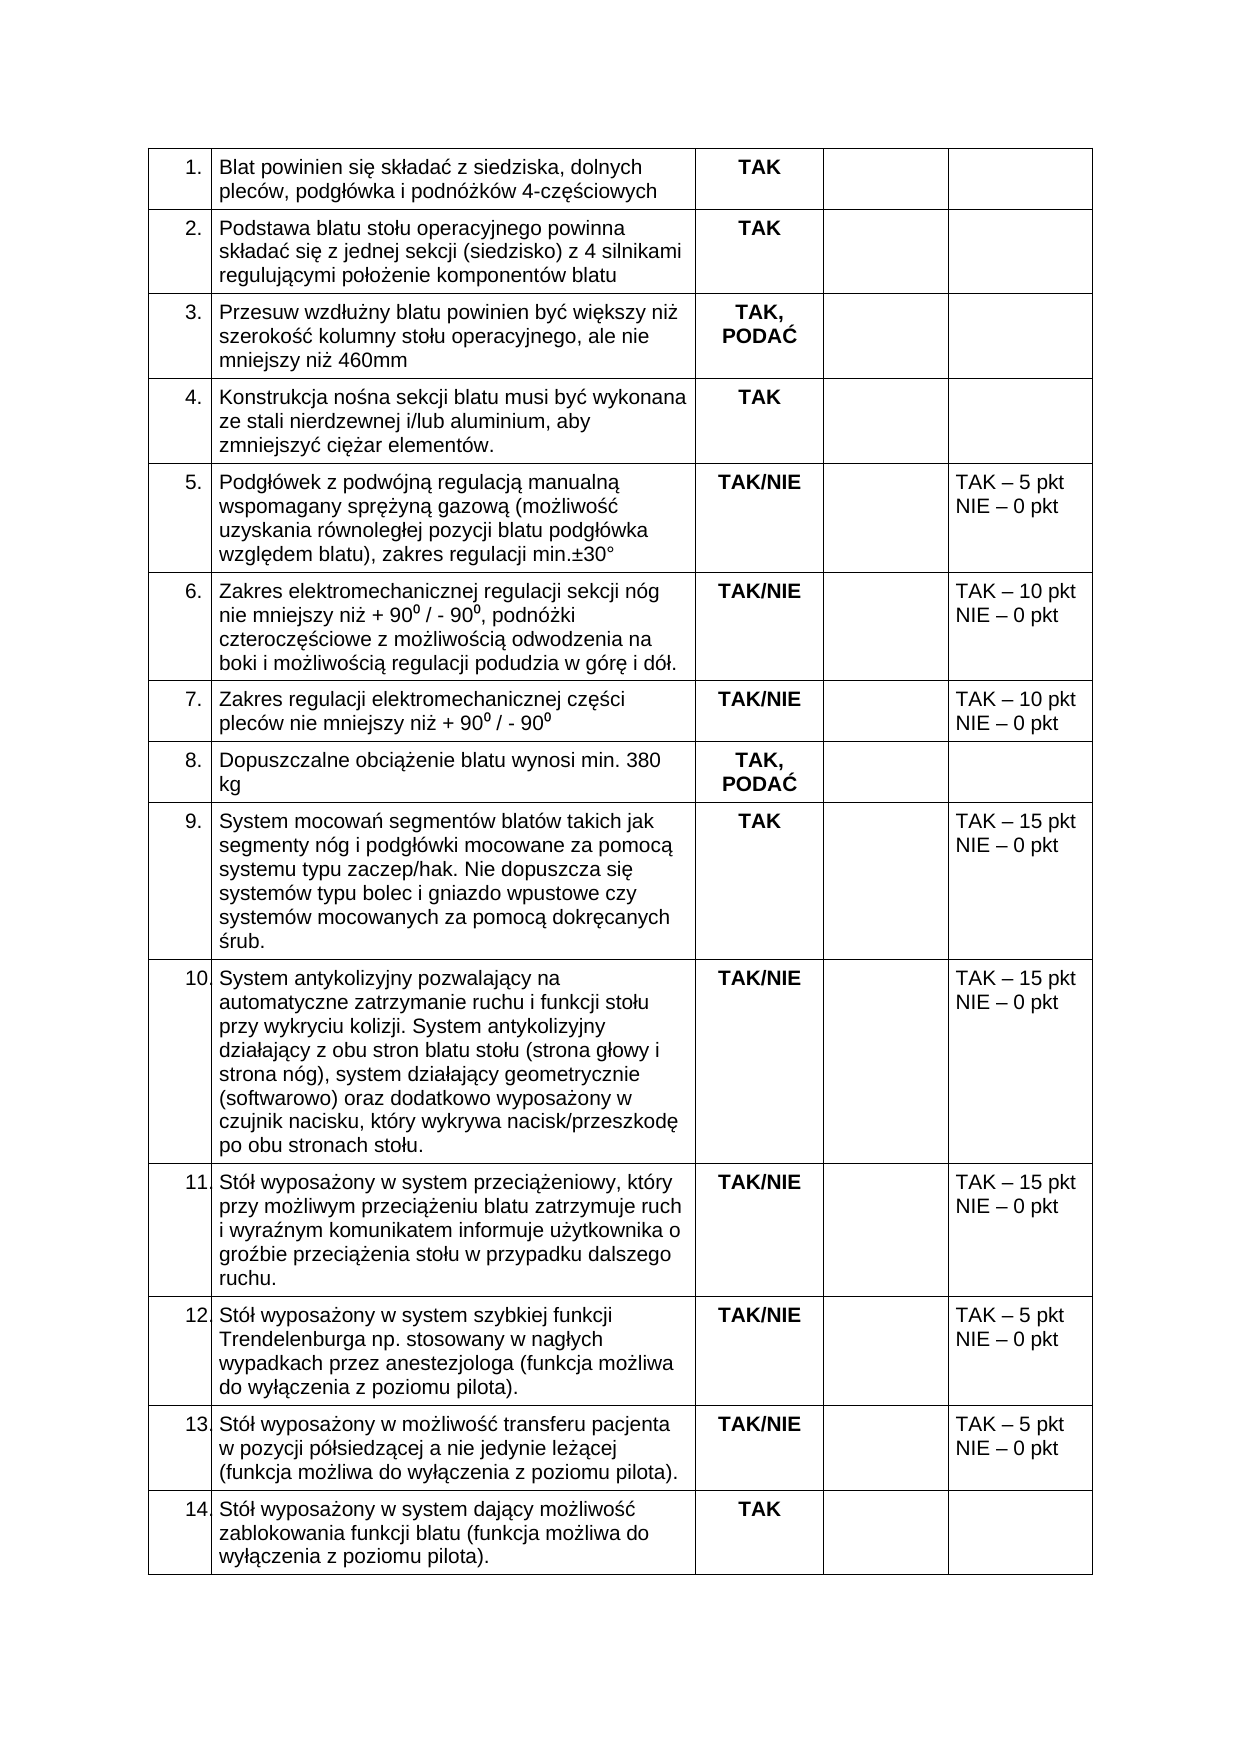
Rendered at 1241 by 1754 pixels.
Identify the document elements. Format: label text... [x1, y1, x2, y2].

table_cell [949, 742, 1092, 802]
table_cell System mocowań segmentów blatów takich jak segmenty nóg i podgłówki mocowane za pomocą systemu typu zaczep/hak. Nie dopuszcza się systemów typu bolec i gniazdo wpustowe czy systemów mocowanych za pomocą dokręcanych śrub. [212, 803, 695, 959]
table_cell TAK/NIE [696, 1164, 823, 1296]
table_cell [149, 1164, 211, 1296]
table_cell [949, 294, 1092, 378]
table_cell [824, 803, 948, 959]
table_cell [824, 379, 948, 463]
table_cell Stół wyposażony w system przeciążeniowy, który przy możliwym przeciążeniu blatu zatrzymuje ruch i wyraźnym komunikatem informuje użytkownika o groźbie przeciążenia stołu w przypadku dalszego ruchu. [212, 1164, 695, 1296]
table_cell TAK/NIE [696, 573, 823, 680]
table_cell Stół wyposażony w system szybkiej funkcji Trendelenburga np. stosowany w nagłych wypadkach przez anestezjologa (funkcja możliwa do wyłączenia z poziomu pilota). [212, 1297, 695, 1405]
table_cell [824, 1164, 948, 1296]
table_cell TAK – 5 pkt NIE – 0 pkt [949, 464, 1092, 572]
table_cell Podstawa blatu stołu operacyjnego powinna składać się z jednej sekcji (siedzisko) z 4 silnikami regulującymi położenie komponentów blatu [212, 210, 695, 293]
table_cell [824, 1297, 948, 1405]
table_cell [149, 1297, 211, 1405]
table_cell TAK – 10 pkt NIE – 0 pkt [949, 681, 1092, 741]
table_cell [149, 379, 211, 463]
table_cell [824, 742, 948, 802]
table_cell TAK – 5 pkt NIE – 0 pkt [949, 1297, 1092, 1405]
table_cell TAK [696, 210, 823, 293]
table_cell [824, 1491, 948, 1574]
table_cell Zakres regulacji elektromechanicznej części pleców nie mniejszy niż + 90⁰ / - 90⁰ [212, 681, 695, 741]
table_cell [149, 803, 211, 959]
table_cell Dopuszczalne obciążenie blatu wynosi min. 380 kg [212, 742, 695, 802]
table_cell [824, 149, 948, 208]
table_cell TAK/NIE [696, 1406, 823, 1489]
table_cell [149, 149, 211, 208]
table_cell Podgłówek z podwójną regulacją manualną wspomagany sprężyną gazową (możliwość uzyskania równoległej pozycji blatu podgłówka względem blatu), zakres regulacji min.±30° [212, 464, 695, 572]
table_cell Zakres elektromechanicznej regulacji sekcji nóg nie mniejszy niż + 90⁰ / - 90⁰, podnóżki czteroczęściowe z możliwością odwodzenia na boki i możliwością regulacji podudzia w górę i dół. [212, 573, 695, 680]
table_cell System antykolizyjny pozwalający na automatyczne zatrzymanie ruchu i funkcji stołu przy wykryciu kolizji. System antykolizyjny działający z obu stron blatu stołu (strona głowy i strona nóg), system działający geometrycznie (softwarowo) oraz dodatkowo wyposażony w czujnik nacisku, który wykrywa nacisk/przeszkodę po obu stronach stołu. [212, 960, 695, 1163]
table_cell [949, 1491, 1092, 1574]
table_cell [824, 464, 948, 572]
table_cell [149, 960, 211, 1163]
table_cell TAK [696, 379, 823, 463]
table_cell TAK – 15 pkt NIE – 0 pkt [949, 803, 1092, 959]
table_cell TAK/NIE [696, 960, 823, 1163]
table_cell [949, 210, 1092, 293]
table_cell [149, 1491, 211, 1574]
table_cell Przesuw wzdłużny blatu powinien być większy niż szerokość kolumny stołu operacyjnego, ale nie mniejszy niż 460mm [212, 294, 695, 378]
table_cell TAK, PODAĆ [696, 294, 823, 378]
table_cell TAK – 15 pkt NIE – 0 pkt [949, 1164, 1092, 1296]
table_cell TAK, PODAĆ [696, 742, 823, 802]
table_cell [149, 742, 211, 802]
table_cell TAK – 10 pkt NIE – 0 pkt [949, 573, 1092, 680]
table_cell [824, 1406, 948, 1489]
table_cell Blat powinien się składać z siedziska, dolnych pleców, podgłówka i podnóżków 4-częściowych [212, 149, 695, 208]
table_cell [149, 1406, 211, 1489]
table_cell [149, 294, 211, 378]
table_cell TAK – 15 pkt NIE – 0 pkt [949, 960, 1092, 1163]
table_cell [824, 681, 948, 741]
table_cell [149, 210, 211, 293]
table_cell [149, 681, 211, 741]
table_cell TAK/NIE [696, 681, 823, 741]
table_cell [824, 573, 948, 680]
table_cell [949, 379, 1092, 463]
table_cell TAK/NIE [696, 464, 823, 572]
table_cell [949, 149, 1092, 208]
table_cell TAK [696, 1491, 823, 1574]
table_cell TAK [696, 149, 823, 208]
table_cell [149, 573, 211, 680]
table_cell Konstrukcja nośna sekcji blatu musi być wykonana ze stali nierdzewnej i/lub aluminium, aby zmniejszyć ciężar elementów. [212, 379, 695, 463]
table_cell [824, 210, 948, 293]
table_cell Stół wyposażony w możliwość transferu pacjenta w pozycji półsiedzącej a nie jedynie leżącej (funkcja możliwa do wyłączenia z poziomu pilota). [212, 1406, 695, 1489]
table_cell TAK – 5 pkt NIE – 0 pkt [949, 1406, 1092, 1489]
table_cell [824, 960, 948, 1163]
table_cell TAK/NIE [696, 1297, 823, 1405]
table_cell Stół wyposażony w system dający możliwość zablokowania funkcji blatu (funkcja możliwa do wyłączenia z poziomu pilota). [212, 1491, 695, 1574]
table_cell [824, 294, 948, 378]
table_cell [149, 464, 211, 572]
table_cell TAK [696, 803, 823, 959]
